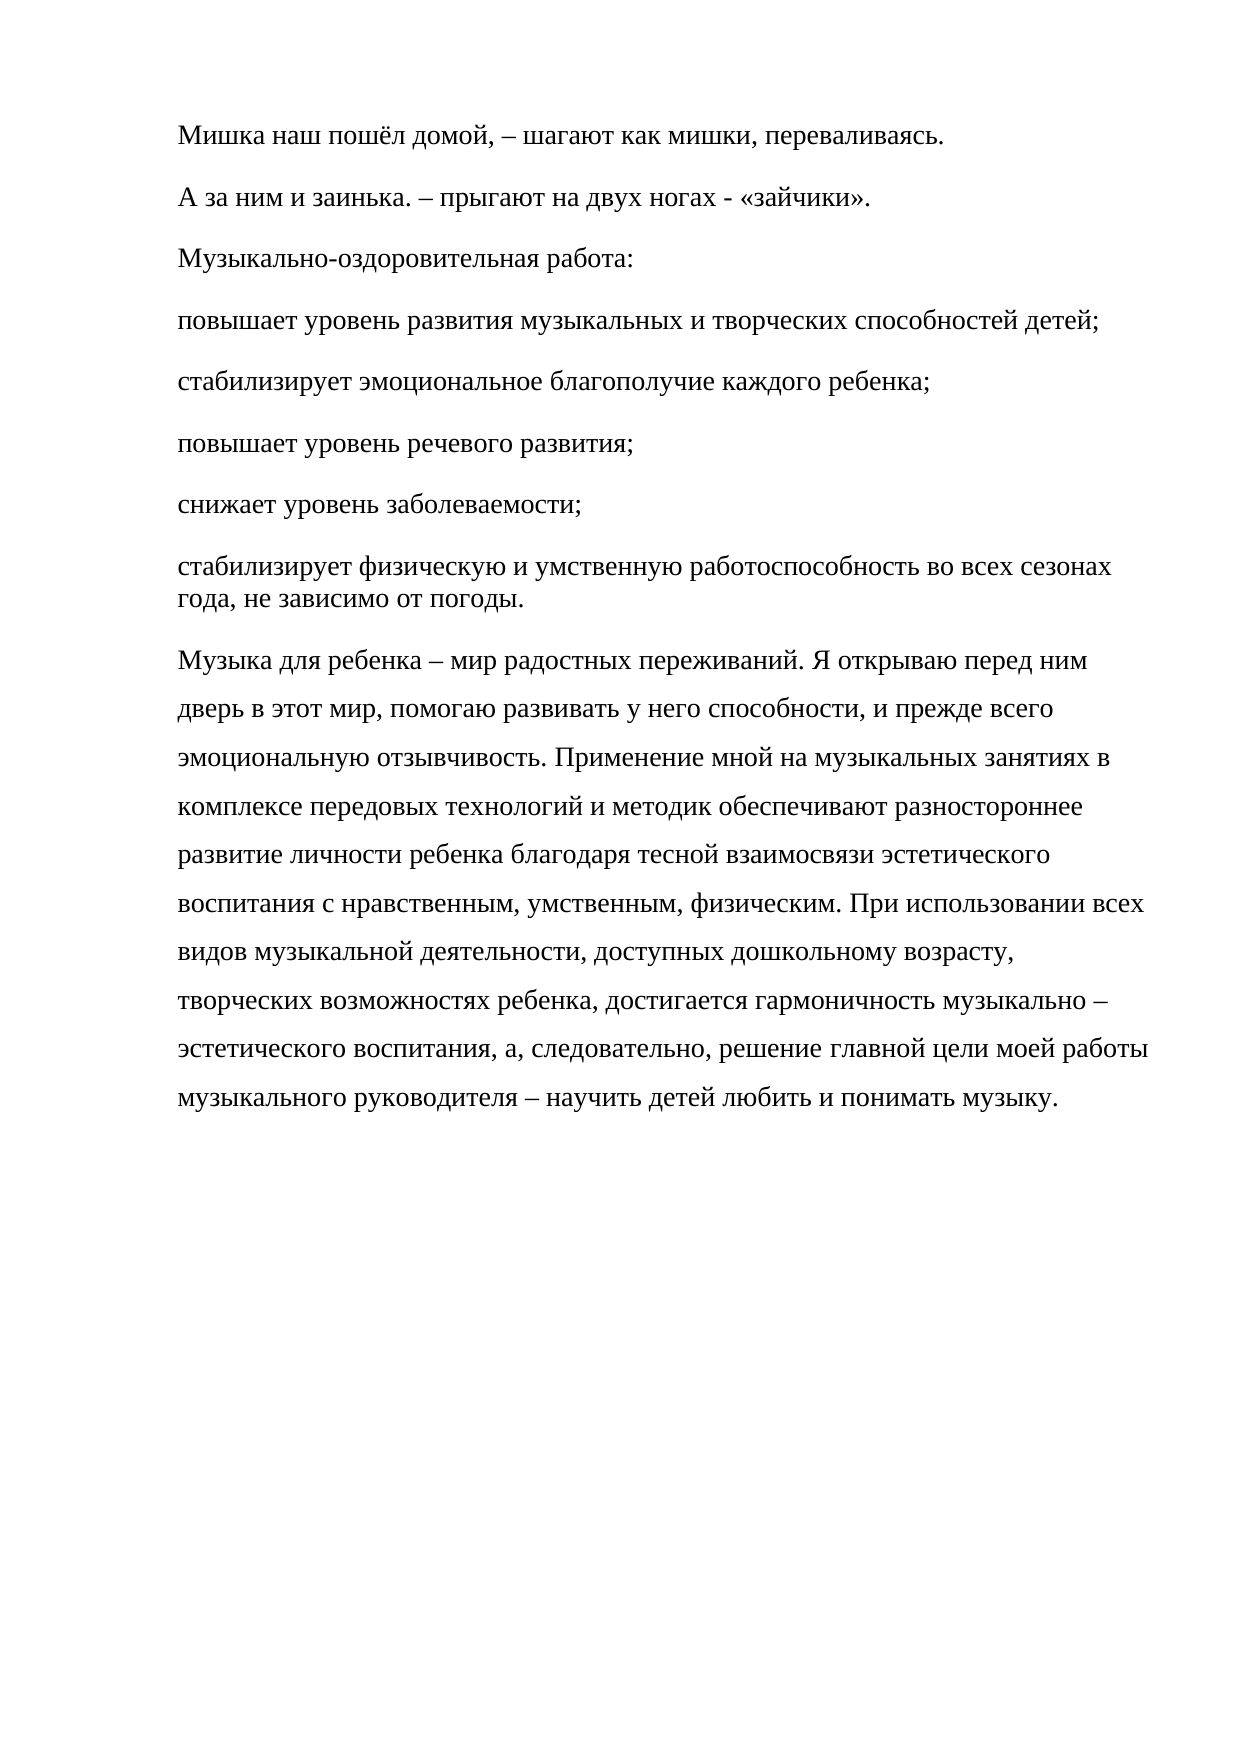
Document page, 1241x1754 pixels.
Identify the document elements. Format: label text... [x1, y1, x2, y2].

text Мишка наш пошёл домой, – шагают как мишки, переваливаясь. [177, 118, 1152, 151]
text Музыкально-оздоровительная работа: [177, 241, 1152, 274]
text Музыка для ребенка – мир радостных переживаний. Я открываю перед ним дверь в этот мир, помогаю развивать у него способности, и прежде всего эмоциональную отзывчивость. Применение мной на музыкальных занятиях в комплексе передовых технологий и методик обеспечивают разностороннее развитие личности ребенка благодаря тесной взаимосвязи эстетического воспитания с нравственным, умственным, физическим. При использовании всех видов музыкальной деятельности, доступных дошкольному возрасту, творческих возможностях ребенка, достигается гармоничность музыкально – эстетического воспитания, а, следовательно, решение главной цели моей работы музыкального руководителя – научить детей любить и понимать музыку. [177, 643, 1152, 1112]
text повышает уровень развития музыкальных и творческих способностей детей; [177, 303, 1152, 335]
text снижает уровень заболеваемости; [177, 487, 1152, 520]
text стабилизирует эмоциональное благополучие каждого ребенка; [177, 364, 1152, 397]
text стабилизирует физическую и умственную работоспособность во всех сезонах года, не зависимо от погоды. [177, 549, 1152, 614]
text А за ним и заинька. – прыгают на двух ногах - «зайчики». [177, 180, 1152, 212]
text повышает уровень речевого развития; [177, 426, 1152, 458]
